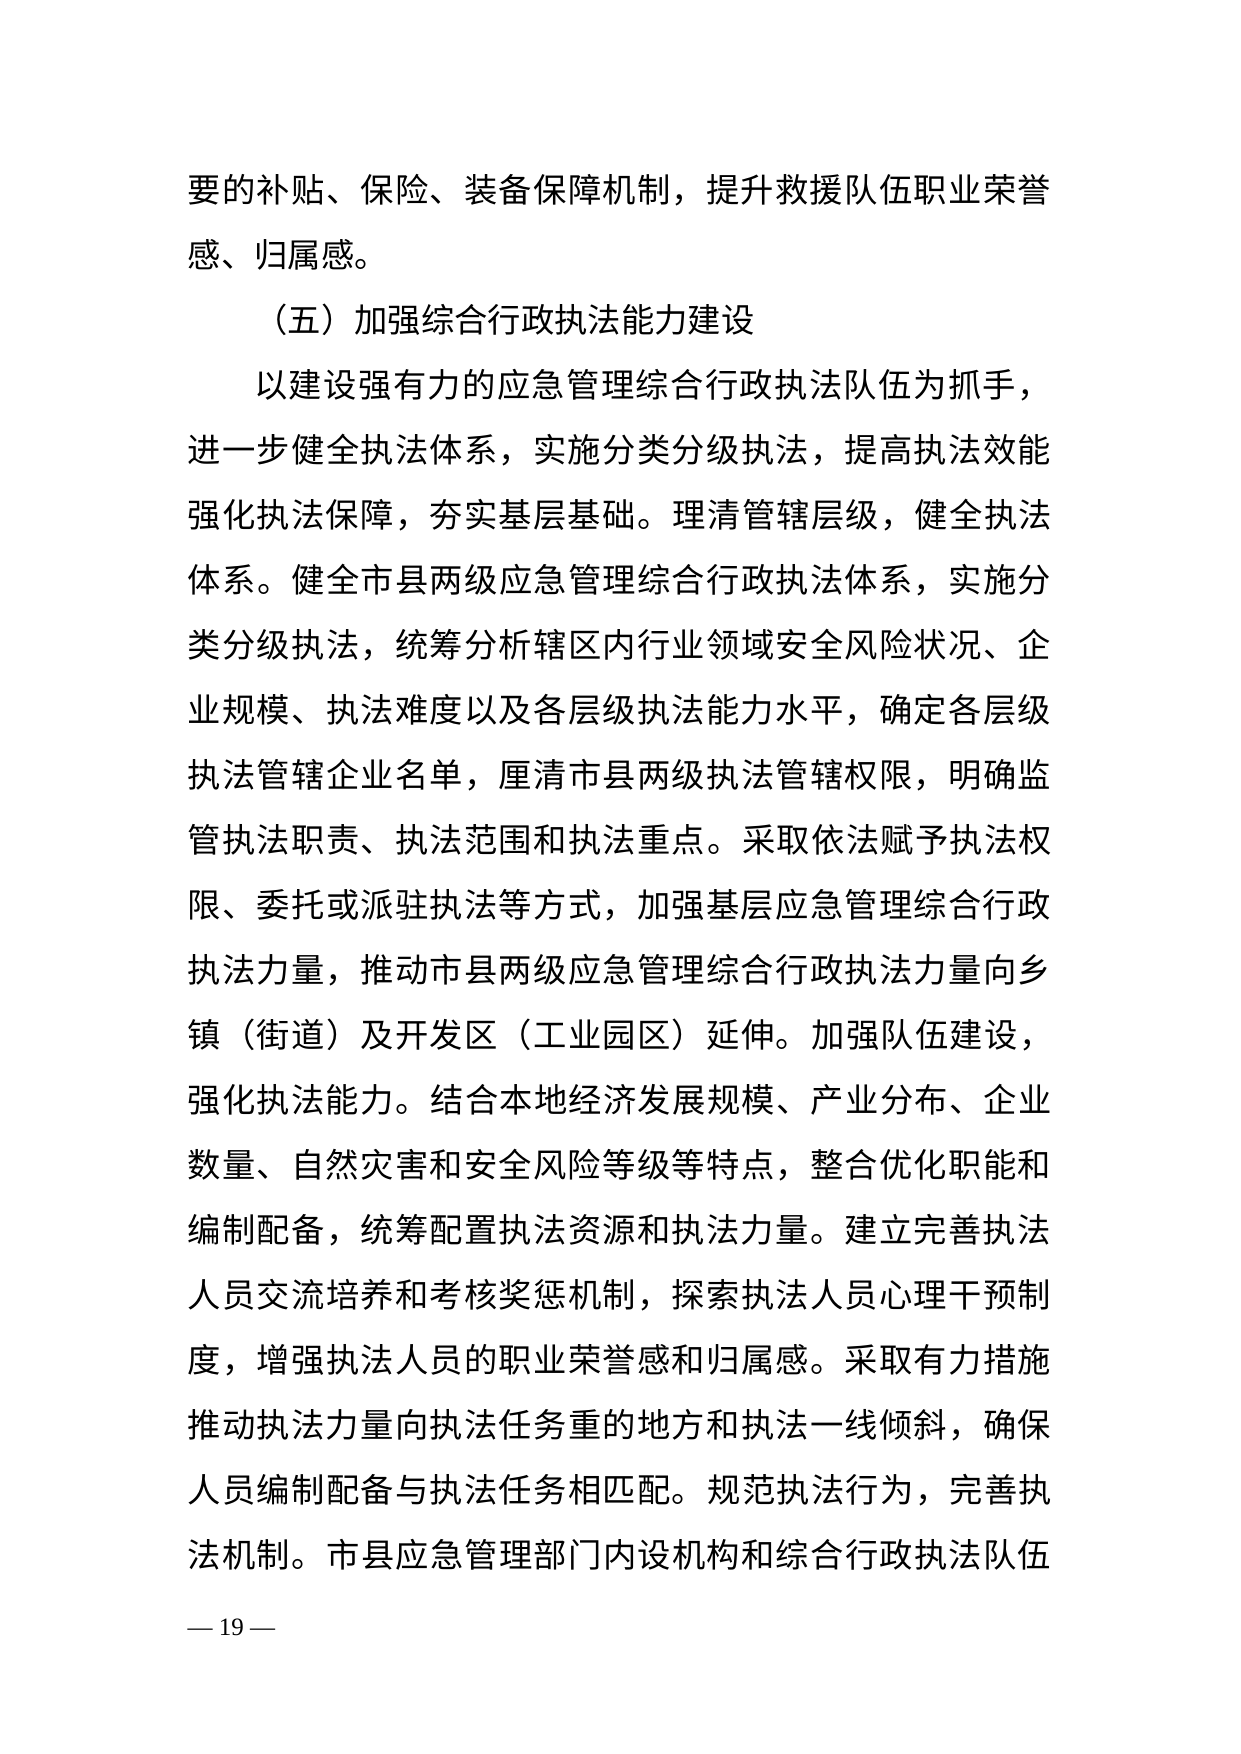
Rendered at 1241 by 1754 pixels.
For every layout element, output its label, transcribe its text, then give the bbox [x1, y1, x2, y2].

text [187, 350, 1053, 1585]
text （五）加强综合行政执法能力建设 [187, 285, 1053, 350]
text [187, 155, 1053, 285]
